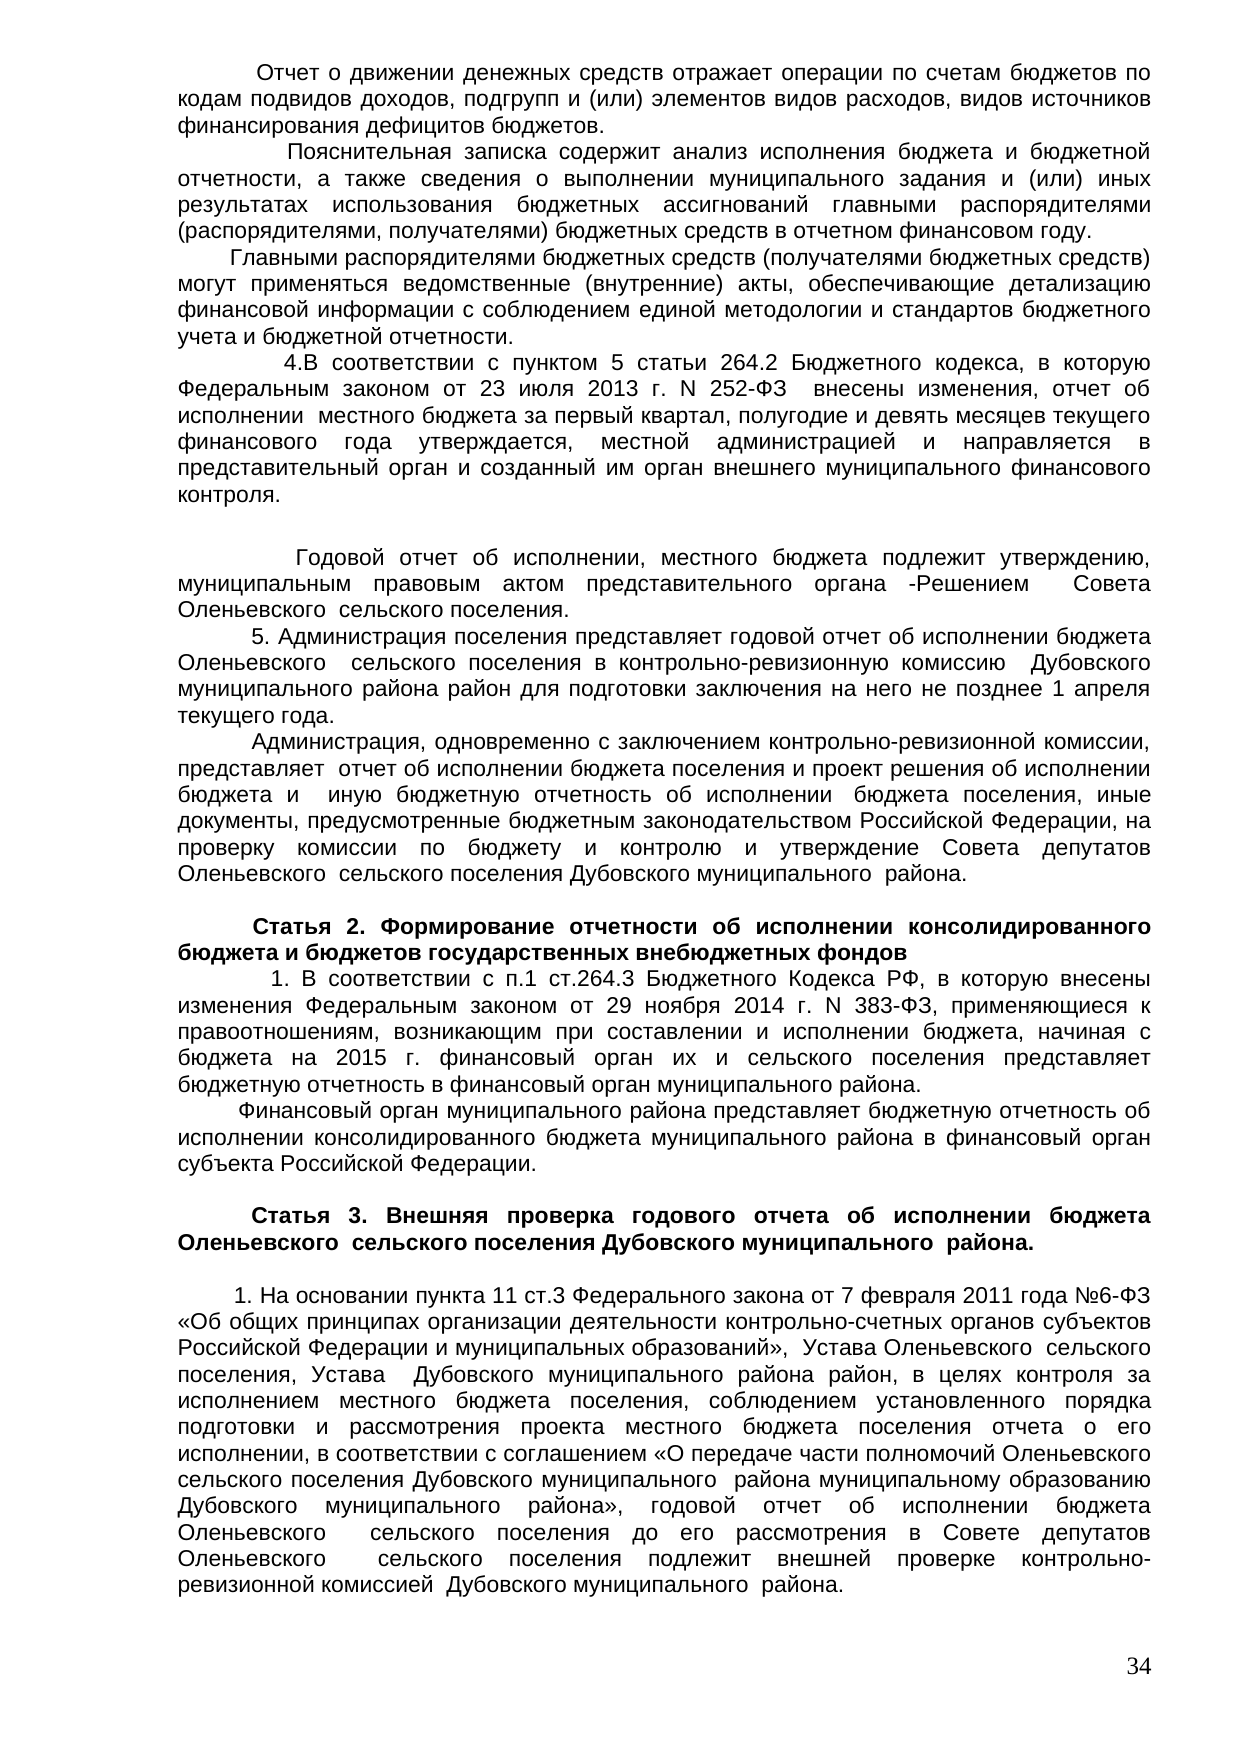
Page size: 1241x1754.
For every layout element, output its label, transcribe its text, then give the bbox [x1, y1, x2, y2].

text 1. На основании пункта 11 ст.3 Федерального закона от 7 февраля 2011 года №6-ФЗ «Об общих принципах организации деятельности контрольно-счетных органов субъектов Российской Федерации и муниципальных образований», Устава Оленьевского сельского поселения, Устава Дубовского муниципального района район, в целях контроля за исполнением местного бюджета поселения, соблюдением установленного порядка подготовки и рассмотрения проекта местного бюджета поселения отчета о его исполнении, в соответствии с соглашением «О передаче части полномочий Оленьевского сельского поселения Дубовского муниципального района муниципальному образованию Дубовского муниципального района», годовой отчет об исполнении бюджета Оленьевского сельского поселения до его рассмотрения в Совете депутатов Оленьевского сельского поселения подлежит внешней проверке контрольно-ревизионной комиссией Дубовского муниципального района. [177, 1282, 1152, 1598]
text Отчет о движении денежных средств отражает операции по счетам бюджетов по кодам подвидов доходов, подгрупп и (или) элементов видов расходов, видов источников финансирования дефицитов бюджетов. [177, 59, 1152, 138]
text 5. Администрация поселения представляет годовой отчет об исполнении бюджета Оленьевского сельского поселения в контрольно-ревизионную комиссию Дубовского муниципального района район для подготовки заключения на него не позднее 1 апреля текущего года. [177, 623, 1152, 728]
text Пояснительная записка содержит анализ исполнения бюджета и бюджетной отчетности, а также сведения о выполнении муниципального задания и (или) иных результатах использования бюджетных ассигнований главными распорядителями (распорядителями, получателями) бюджетных средств в отчетном финансовом году. [177, 138, 1152, 243]
text Главными распорядителями бюджетных средств (получателями бюджетных средств) могут применяться ведомственные (внутренние) акты, обеспечивающие детализацию финансовой информации с соблюдением единой методологии и стандартов бюджетного учета и бюджетной отчетности. [177, 243, 1152, 349]
text Финансовый орган муниципального района представляет бюджетную отчетность об исполнении консолидированного бюджета муниципального района в финансовый орган субъекта Российской Федерации. [177, 1097, 1152, 1176]
text Статья 2. Формирование отчетности об исполнении консолидированного бюджета и бюджетов государственных внебюджетных фондов [177, 913, 1152, 965]
text Годовой отчет об исполнении, местного бюджета подлежит утверждению, муниципальным правовым актом представительного органа -Решением Совета Оленьевского сельского поселения. [177, 544, 1152, 623]
text 4.В соответствии с пунктом 5 статьи 264.2 Бюджетного кодекса, в которую Федеральным законом от 23 июля . N 252-ФЗ внесены изменения, отчет об исполнении местного бюджета за первый квартал, полугодие и девять месяцев текущего финансового года утверждается, местной администрацией и направляется в представительный орган и созданный им орган внешнего муниципального финансового контроля. [177, 349, 1152, 507]
text Статья 3. Внешняя проверка годового отчета об исполнении бюджета Оленьевского сельского поселения Дубовского муниципального района. [177, 1202, 1152, 1255]
text 1. В соответствии с п.1 ст.264.3 Бюджетного Кодекса РФ, в которую внесены изменения Федеральным законом от 29 ноября . N 383-ФЗ, применяющиеся к правоотношениям, возникающим при составлении и исполнении бюджета, начиная с бюджета на . финансовый орган их и сельского поселения представляет бюджетную отчетность в финансовый орган муниципального района. [177, 965, 1152, 1097]
text Администрация, одновременно с заключением контрольно-ревизионной комиссии, представляет отчет об исполнении бюджета поселения и проект решения об исполнении бюджета и иную бюджетную отчетность об исполнении бюджета поселения, иные документы, предусмотренные бюджетным законодательством Российской Федерации, на проверку комиссии по бюджету и контролю и утверждение Совета депутатов Оленьевского сельского поселения Дубовского муниципального района. [177, 728, 1152, 886]
